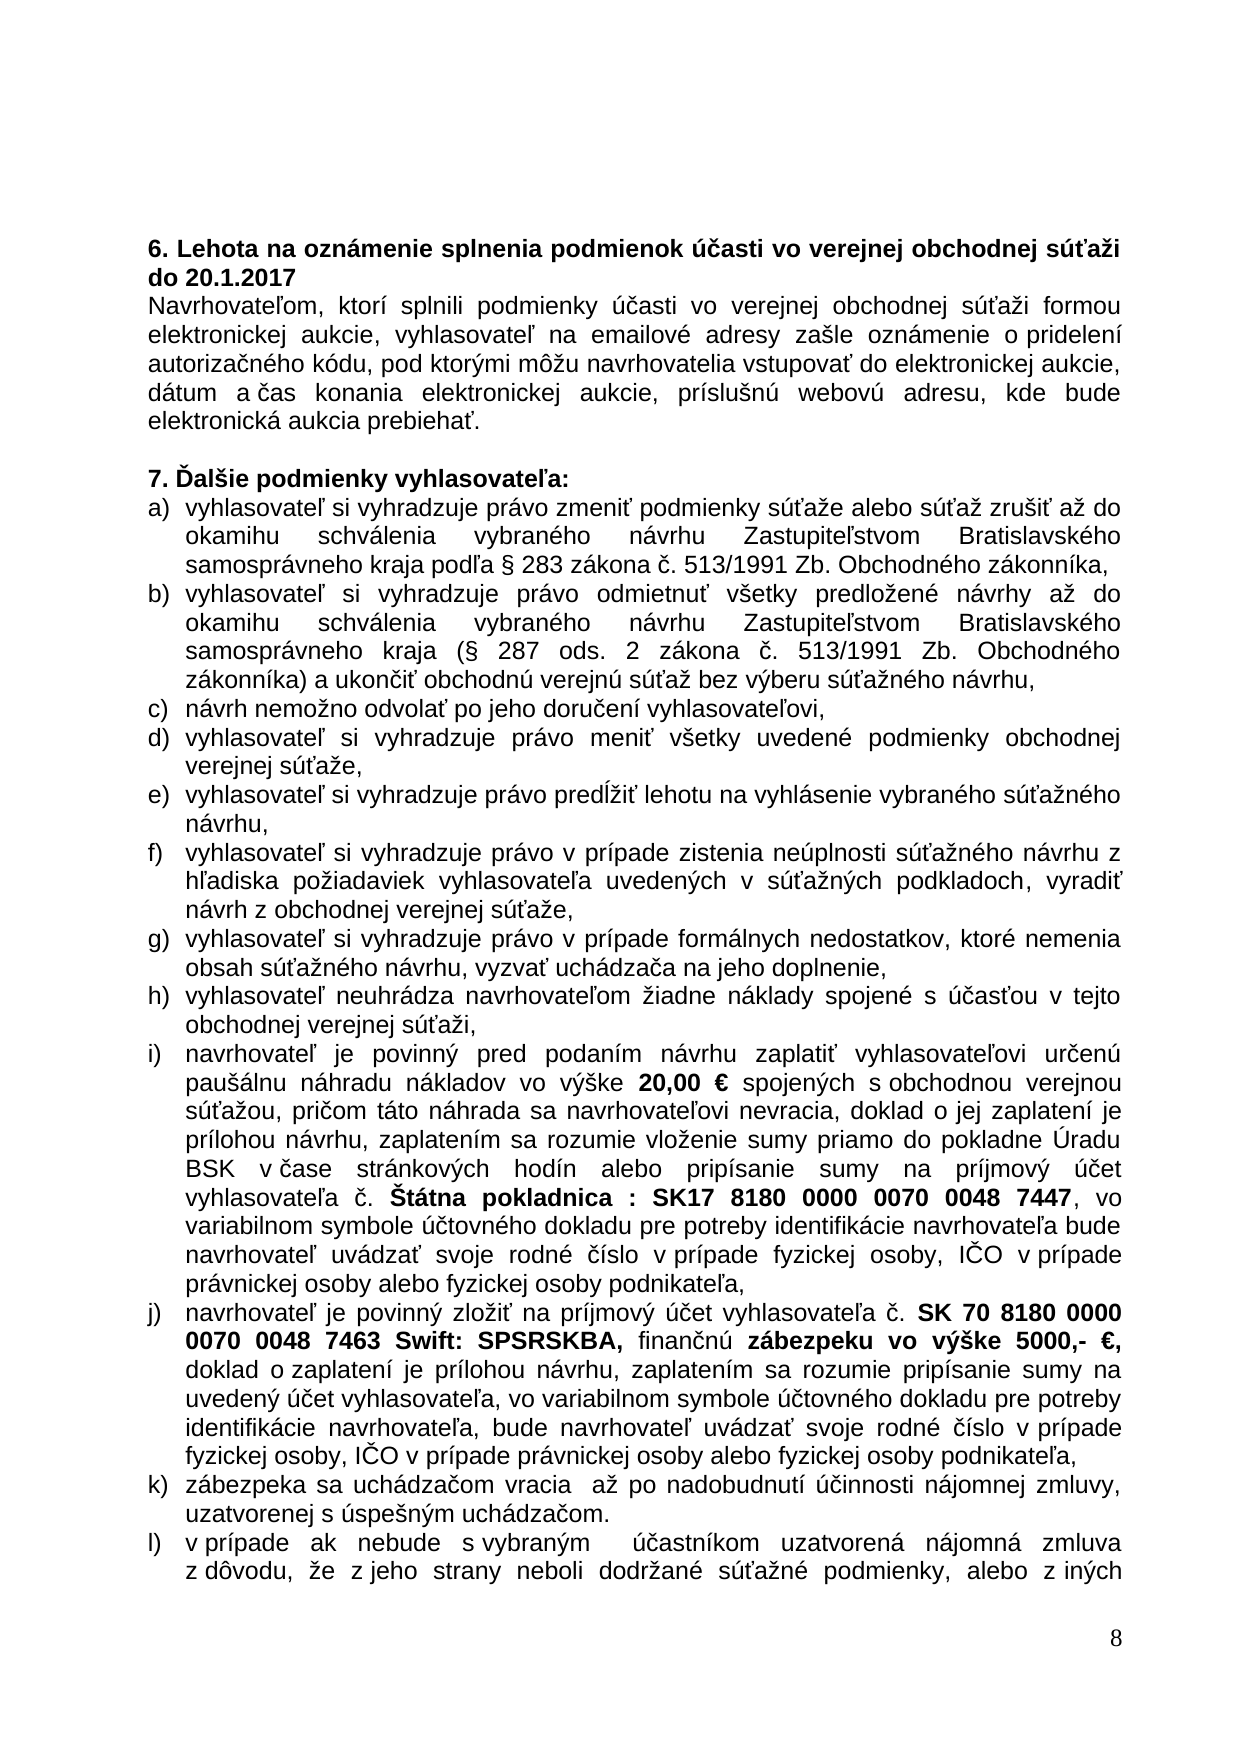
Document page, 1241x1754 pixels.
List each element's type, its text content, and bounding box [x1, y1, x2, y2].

list vyhlasovateľ si vyhradzuje právo v prípade zistenia neúplnosti súťažného návrhu z hľadiska požiadaviek vyhlasovateľa uvedených v súťažných podkladoch, vyradiť návrh z obchodnej verejnej súťaže, [148, 838, 1122, 924]
text Navrhovateľom, ktorí splnili podmienky účasti vo verejnej obchodnej súťaži formou elektronickej aukcie, vyhlasovateľ na emailové adresy zašle oznámenie o pridelení autorizačného kódu, pod ktorými môžu navrhovatelia vstupovať do elektronickej aukcie, dátum a čas konania elektronickej aukcie, príslušnú webovú adresu, kde bude elektronická aukcia prebiehať. [148, 291, 1122, 435]
text 7. Ďalšie podmienky vyhlasovateľa: [148, 464, 1122, 493]
list vyhlasovateľ si vyhradzuje právo odmietnuť všetky predložené návrhy až do okamihu schválenia vybraného návrhu Zastupiteľstvom Bratislavského samosprávneho kraja (§ 287 ods. 2 zákona č. 513/1991 Zb. Obchodného zákonníka) a ukončiť obchodnú verejnú súťaž bez výberu súťažného návrhu, [148, 579, 1122, 694]
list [148, 1528, 1122, 1585]
list vyhlasovateľ si vyhradzuje právo v prípade formálnych nedostatkov, ktoré nemenia obsah súťažného návrhu, vyzvať uchádzača na jeho doplnenie, [148, 924, 1122, 981]
list navrhovateľ je povinný zložiť na príjmový účet vyhlasovateľa č. SK 70 8180 0000 0070 0048 7463 Swift: SPSRSKBA, finančnú zábezpeku vo výške 5000,- €, doklad o zaplatení je prílohou návrhu, zaplatením sa rozumie pripísanie sumy na uvedený účet vyhlasovateľa, vo variabilnom symbole účtovného dokladu pre potreby identifikácie navrhovateľa, bude navrhovateľ uvádzať svoje rodné číslo v prípade fyzickej osoby, IČO v prípade právnickej osoby alebo fyzickej osoby podnikateľa, [148, 1298, 1122, 1470]
list vyhlasovateľ neuhrádza navrhovateľom žiadne náklady spojené s účasťou v tejto obchodnej verejnej súťaži, [148, 981, 1122, 1039]
list navrhovateľ je povinný pred podaním návrhu zaplatiť vyhlasovateľovi určenú paušálnu náhradu nákladov vo výške 20,00 € spojených s obchodnou verejnou súťažou, pričom táto náhrada sa navrhovateľovi nevracia, doklad o jej zaplatení je prílohou návrhu, zaplatením sa rozumie vloženie sumy priamo do pokladne Úradu BSK v čase stránkových hodín alebo pripísanie sumy na príjmový účet vyhlasovateľa č. Štátna pokladnica : SK17 8180 0000 0070 0048 7447, vo variabilnom symbole účtovného dokladu pre potreby identifikácie navrhovateľa bude navrhovateľ uvádzať svoje rodné číslo v prípade fyzickej osoby, IČO v prípade právnickej osoby alebo fyzickej osoby podnikateľa, [148, 1039, 1122, 1298]
list návrh nemožno odvolať po jeho doručení vyhlasovateľovi, [148, 694, 1122, 723]
list vyhlasovateľ si vyhradzuje právo predĺžiť lehotu na vyhlásenie vybraného súťažného návrhu, [148, 780, 1122, 838]
list vyhlasovateľ si vyhradzuje právo meniť všetky uvedené podmienky obchodnej verejnej súťaže, [148, 723, 1122, 780]
list zábezpeka sa uchádzačom vracia až po nadobudnutí účinnosti nájomnej zmluvy, uzatvorenej s úspešným uchádzačom. [148, 1470, 1122, 1528]
list vyhlasovateľ si vyhradzuje právo zmeniť podmienky súťaže alebo súťaž zrušiť až do okamihu schválenia vybraného návrhu Zastupiteľstvom Bratislavského samosprávneho kraja podľa § 283 zákona č. 513/1991 Zb. Obchodného zákonníka, [148, 493, 1122, 579]
text 6. Lehota na oznámenie splnenia podmienok účasti vo verejnej obchodnej súťaži do 20.1.2017 [148, 234, 1122, 291]
